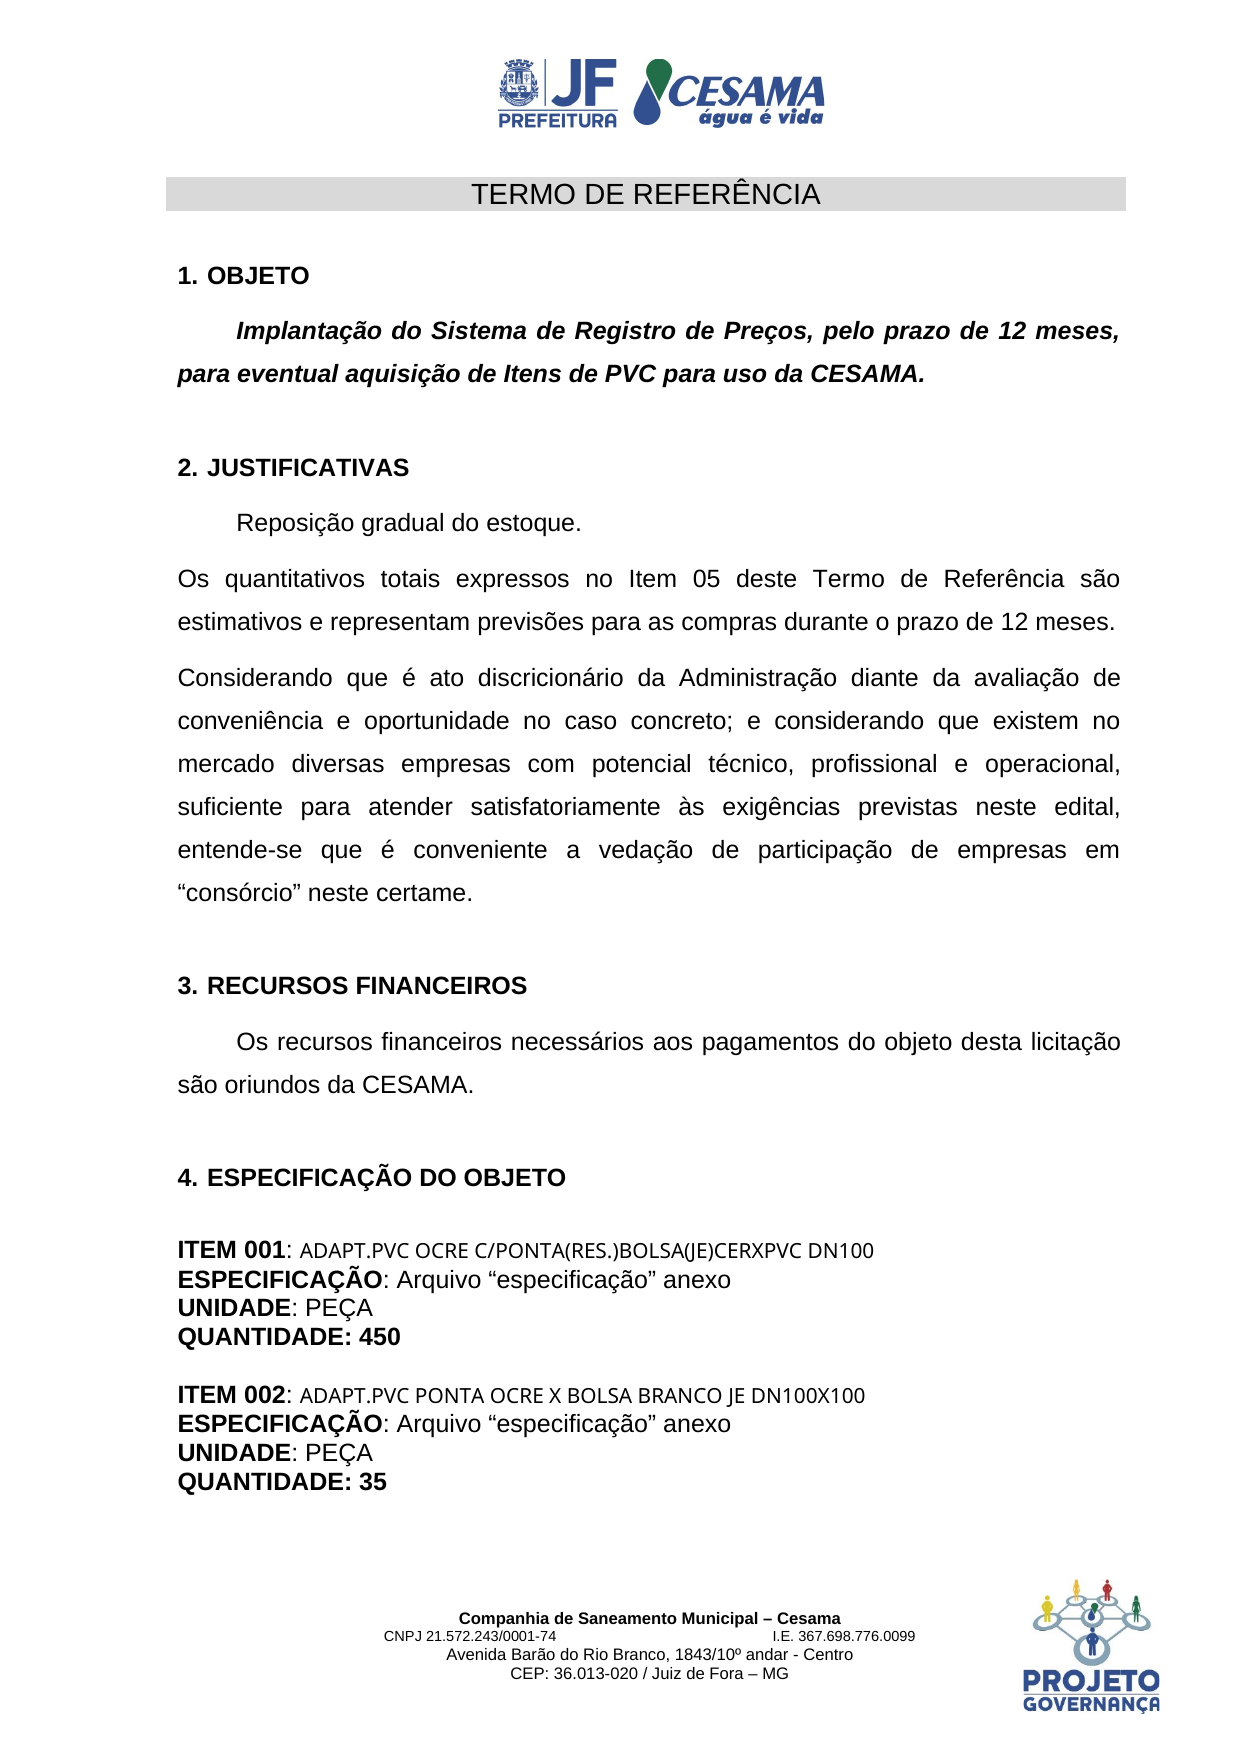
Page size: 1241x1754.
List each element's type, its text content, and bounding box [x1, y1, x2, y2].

text Os recursos financeiros necessários aos pagamentos do objeto desta licitação são oriundos da CESAMA. [177, 1027, 1122, 1099]
text ESPECIFICAÇÃO: Arquivo “especificação” anexo [177, 1265, 1122, 1293]
text ITEM 002: ADAPT.PVC PONTA OCRE X BOLSA BRANCO JE DN100X100 [177, 1380, 1122, 1409]
text UNIDADE: PEÇA [177, 1293, 1122, 1322]
list ESPECIFICAÇÃO DO OBJETO [177, 1163, 1122, 1192]
text Reposição gradual do estoque. [177, 508, 1122, 537]
list JUSTIFICATIVAS [177, 453, 1122, 481]
text UNIDADE: PEÇA [177, 1438, 1122, 1467]
picture [1023, 1579, 1160, 1714]
text QUANTIDADE: 450 [177, 1322, 1122, 1351]
text QUANTIDADE: 35 [177, 1467, 1122, 1496]
text ESPECIFICAÇÃO: Arquivo “especificação” anexo [177, 1409, 1122, 1438]
text Implantação do Sistema de Registro de Preços, pelo prazo de 12 meses, para eventual aquisição de Itens de PVC para uso da CESAMA. [177, 316, 1122, 388]
table_header TERMO DE REFERÊNCIA [166, 177, 1126, 211]
text Os quantitativos totais expressos no Item 05 deste Termo de Referência são estimativos e representam previsões para as compras durante o prazo de 12 meses. [177, 564, 1122, 636]
text Considerando que é ato discricionário da Administração diante da avaliação de conveniência e oportunidade no caso concreto; e considerando que existem no mercado diversas empresas com potencial técnico, profissional e operacional, suficiente para atender satisfatoriamente às exigências previstas neste edital, entende-se que é conveniente a vedação de participação de empresas em “consórcio” neste certame. [177, 663, 1122, 907]
list RECURSOS FINANCEIROS [177, 971, 1122, 1000]
list OBJETO [177, 261, 1122, 289]
text ITEM 001: ADAPT.PVC OCRE C/PONTA(RES.)BOLSA(JE)CERXPVC DN100 [177, 1235, 1122, 1265]
picture [497, 59, 825, 128]
